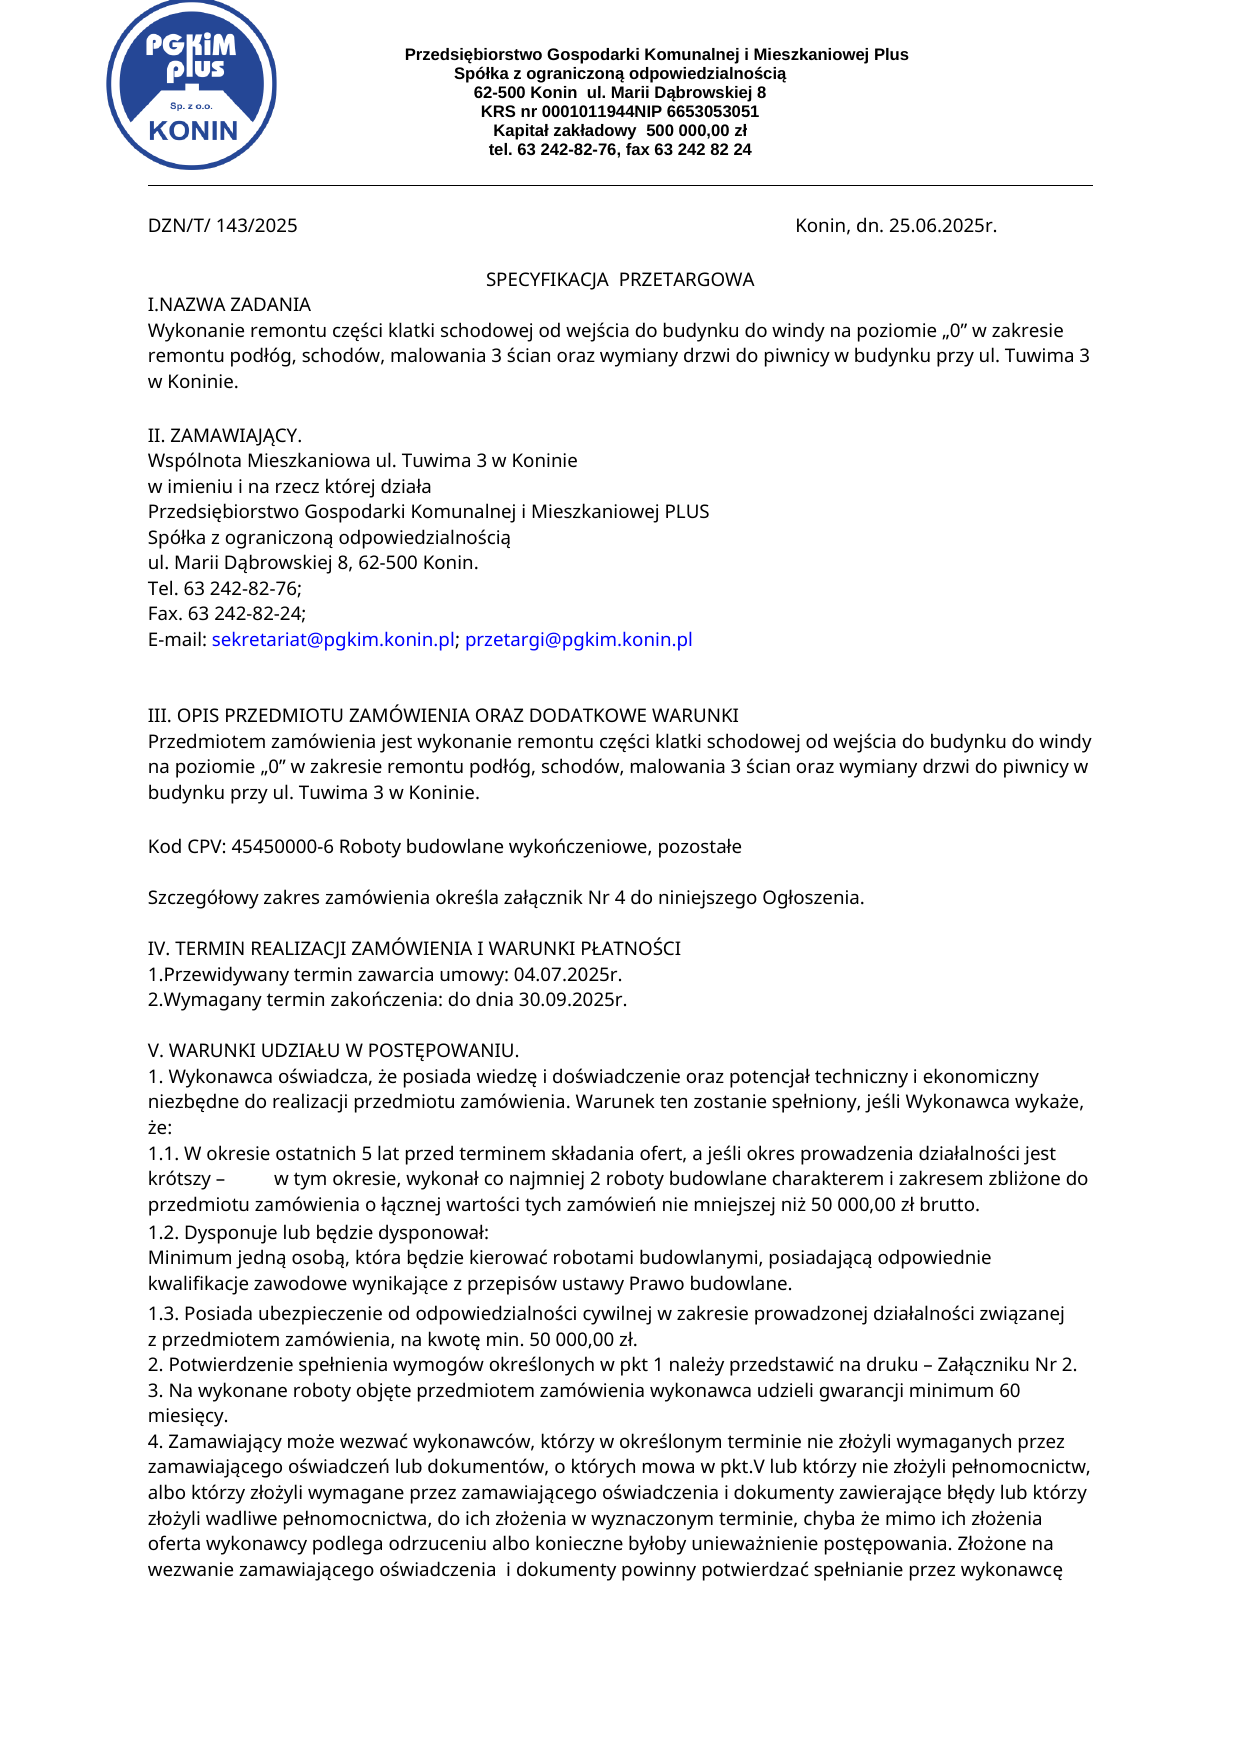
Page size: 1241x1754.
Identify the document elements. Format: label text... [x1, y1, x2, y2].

text ul. Marii Dąbrowskiej 8, 62-500 Konin. [148, 549, 1093, 575]
text 1.1. W okresie ostatnich 5 lat przed terminem składania ofert, a jeśli okres prowadzenia działalności jest krótszy – w tym okresie, wykonał co najmniej 2 roboty budowlane charakterem i zakresem zbliżone do przedmiotu zamówienia o łącznej wartości tych zamówień nie mniejszej niż 50 000,00 zł brutto. [148, 1140, 1093, 1216]
text IV. TERMIN REALIZACJI ZAMÓWIENIA I WARUNKI PŁATNOŚCI [148, 936, 1093, 961]
text Szczegółowy zakres zamówienia określa załącznik Nr 4 do niniejszego Ogłoszenia. [148, 884, 1093, 910]
text Spółka z ograniczoną odpowiedzialnością [148, 524, 1093, 549]
text 3. Na wykonane roboty objęte przedmiotem zamówienia wykonawca udzieli gwarancji minimum 60 miesięcy. [148, 1377, 1093, 1428]
text E-mail: sekretariat@pgkim.konin.pl; przetargi@pgkim.konin.pl [148, 626, 1093, 652]
text 2.Wymagany termin zakończenia: do dnia 30.09.2025r. [148, 987, 1093, 1012]
text tel. 63 242-82-76, fax 63 242 82 24 [277, 140, 1093, 159]
text 1.3. Posiada ubezpieczenie od odpowiedzialności cywilnej w zakresie prowadzonej działalności związanej z przedmiotem zamówienia, na kwotę min. 50 000,00 zł. [148, 1301, 1093, 1352]
text I.NAZWA ZADANIA [148, 291, 1093, 317]
text Kod CPV: 45450000-6 Roboty budowlane wykończeniowe, pozostałe [148, 833, 1093, 859]
text 2. Potwierdzenie spełnienia wymogów określonych w pkt 1 należy przedstawić na druku – Załączniku Nr 2. [148, 1352, 1093, 1377]
text 1.2. Dysponuje lub będzie dysponował: [148, 1219, 1093, 1245]
text Kapitał zakładowy 500 000,00 zł [277, 121, 1093, 140]
text V. WARUNKI UDZIAŁU W POSTĘPOWANIU. [148, 1038, 1093, 1063]
text Minimum jedną osobą, która będzie kierować robotami budowlanymi, posiadającą odpowiednie kwalifikacje zawodowe wynikające z przepisów ustawy Prawo budowlane. [148, 1245, 1093, 1296]
text DZN/T/ 143/2025 Konin, dn. 25.06.2025r. [148, 212, 1093, 237]
text SPECYFIKACJA PRZETARGOWA [148, 266, 1093, 291]
text Spółka z ograniczoną odpowiedzialnością [277, 63, 1093, 83]
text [148, 1428, 1093, 1581]
text KRS nr 0001011944NIP 6653053051 [277, 102, 1093, 121]
text w imieniu i na rzecz której działa [148, 473, 1093, 498]
text Tel. 63 242-82-76; [148, 575, 1093, 601]
text 1. Wykonawca oświadcza, że posiada wiedzę i doświadczenie oraz potencjał techniczny i ekonomiczny niezbędne do realizacji przedmiotu zamówienia. Warunek ten zostanie spełniony, jeśli Wykonawca wykaże, że: [148, 1063, 1093, 1140]
text Wykonanie remontu części klatki schodowej od wejścia do budynku do windy na poziomie „0” w zakresie remontu podłóg, schodów, malowania 3 ścian oraz wymiany drzwi do piwnicy w budynku przy ul. Tuwima 3 w Koninie. [148, 317, 1093, 393]
text II. ZAMAWIAJĄCY. [148, 422, 1093, 447]
text Przedsiębiorstwo Gospodarki Komunalnej i Mieszkaniowej PLUS [148, 498, 1093, 524]
text III. OPIS PRZEDMIOTU ZAMÓWIENIA ORAZ DODATKOWE WARUNKI [148, 703, 1093, 728]
text Wspólnota Mieszkaniowa ul. Tuwima 3 w Koninie [148, 447, 1093, 473]
subtitle Przedsiębiorstwo Gospodarki Komunalnej i Mieszkaniowej Plus [277, 44, 1093, 63]
text 62-500 Konin ul. Marii Dąbrowskiej 8 [277, 83, 1093, 102]
text Fax. 63 242-82-24; [148, 601, 1093, 626]
picture [106, 0, 277, 170]
text Przedmiotem zamówienia jest wykonanie remontu części klatki schodowej od wejścia do budynku do windy na poziomie „0” w zakresie remontu podłóg, schodów, malowania 3 ścian oraz wymiany drzwi do piwnicy w budynku przy ul. Tuwima 3 w Koninie. [148, 728, 1093, 805]
text 1.Przewidywany termin zawarcia umowy: 04.07.2025r. [148, 961, 1093, 987]
